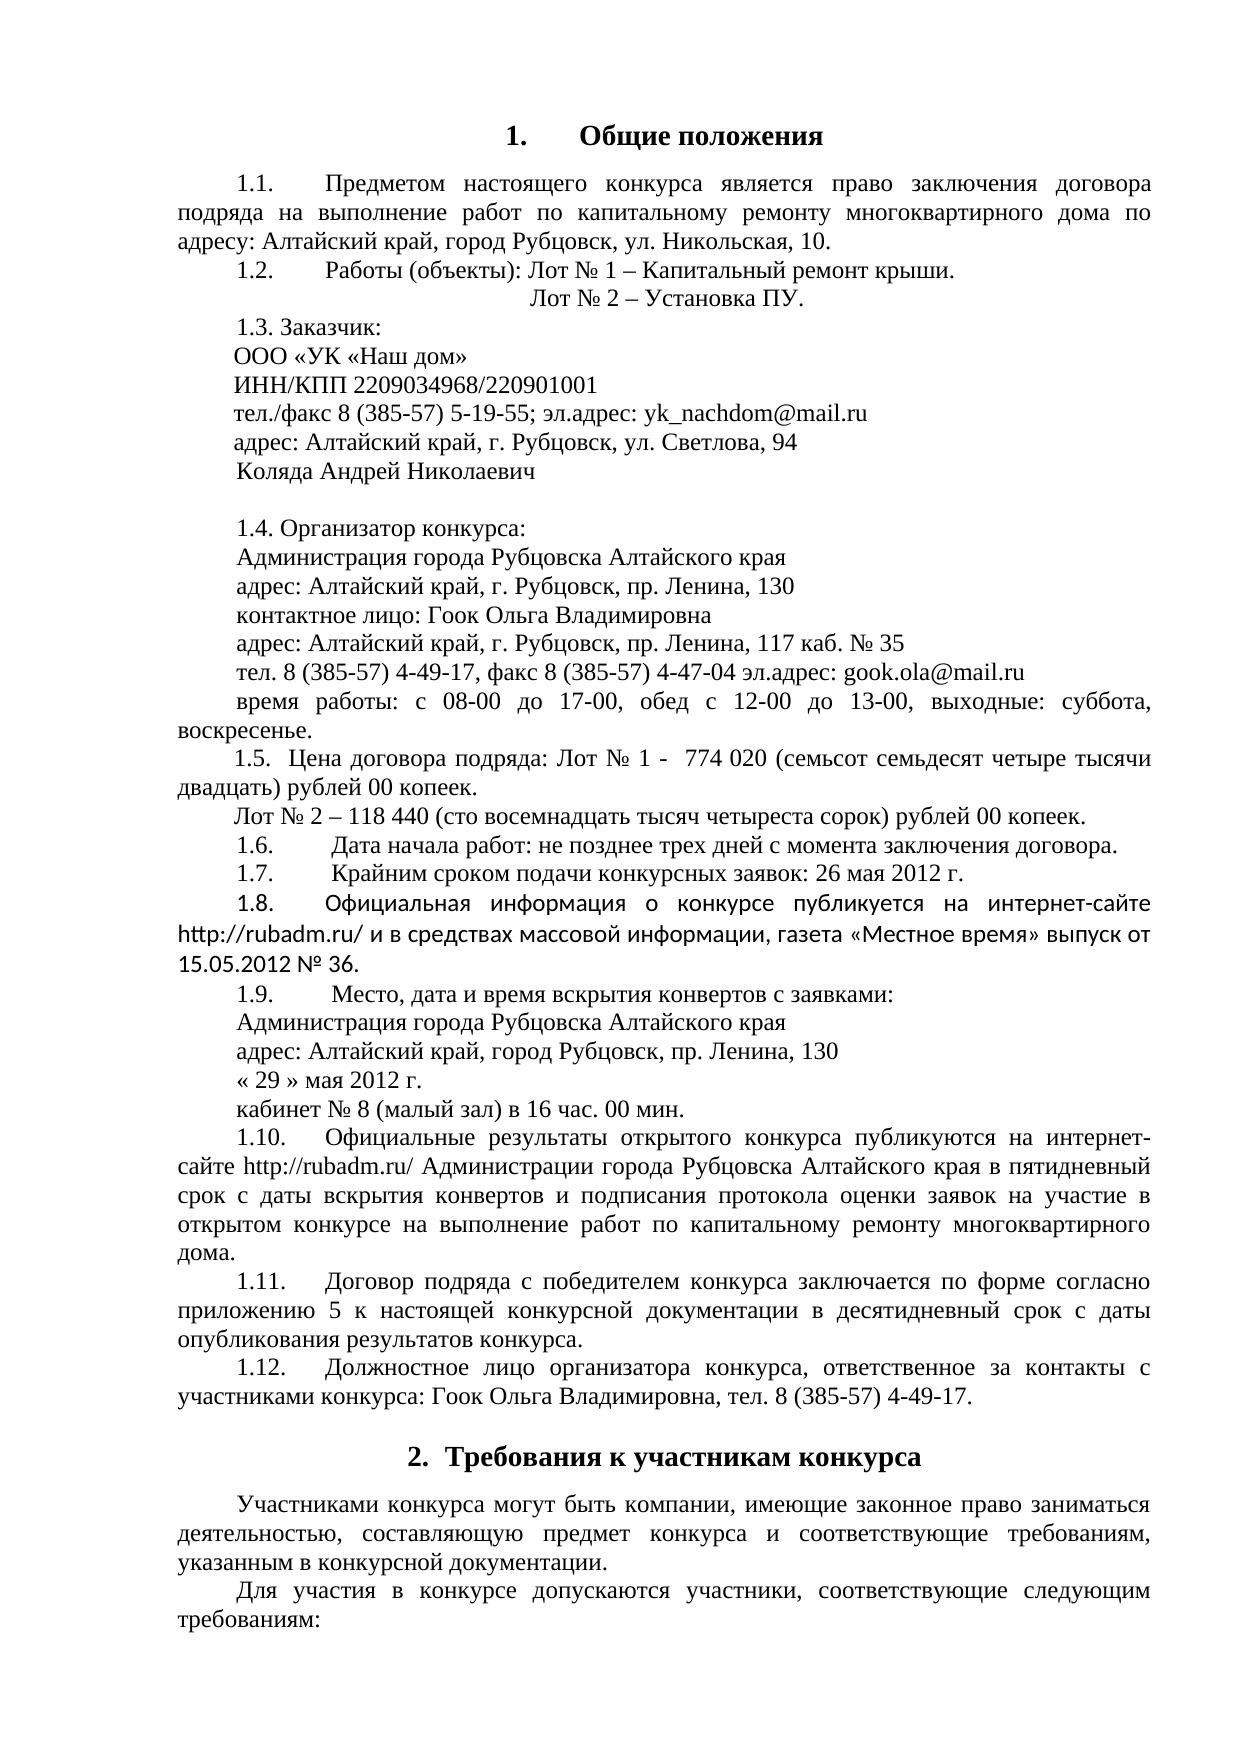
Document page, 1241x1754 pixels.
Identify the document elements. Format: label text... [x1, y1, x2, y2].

text адрес: Алтайский край, г. Рубцовск, пр. Ленина, 130 [177, 571, 1152, 600]
text тел. 8 (385-57) 4-49-17, факс 8 (385-57) 4-47-04 эл.адрес: gook.ola@mail.ru [177, 657, 1152, 686]
list Общие положения [177, 118, 1152, 152]
text время работы: с 08-00 до 17-00, обед с 12-00 до 13-00, выходные: суббота, воскресенье. [177, 686, 1152, 743]
text Администрация города Рубцовска Алтайского края [177, 1007, 1152, 1036]
list Официальные результаты открытого конкурса публикуются на интернет-сайте http://rubadm.ru/ Администрации города Рубцовска Алтайского края в пятидневный срок с даты вскрытия конвертов и подписания протокола оценки заявок на участие в открытом конкурсе на выполнение работ по капитальному ремонту многоквартирного дома. [177, 1122, 1152, 1266]
text контактное лицо: Гоок Ольга Владимировна [177, 600, 1152, 628]
text Администрация города Рубцовска Алтайского края [177, 542, 1152, 571]
list Требования к участникам конкурса [177, 1439, 1152, 1472]
list Работы (объекты): Лот № 1 – Капитальный ремонт крыши. [236, 255, 1152, 283]
list Должностное лицо организатора конкурса, ответственное за контакты с участниками конкурса: Гоок Ольга Владимировна, тел. 8 (385-57) 4-49-17. [177, 1352, 1152, 1410]
text Лот № 2 – Установка ПУ. [177, 283, 1152, 312]
list Место, дата и время вскрытия конвертов с заявками: [177, 979, 1152, 1007]
text ИНН/КПП 2209034968/220901001 [177, 370, 1152, 398]
text Лот № 2 – 118 440 (сто восемнадцать тысяч четыреста сорок) рублей 00 копеек. [177, 801, 1152, 830]
list Официальная информация о конкурсе публикуется на интернет-сайте http://rubadm.ru/ и в средствах массовой информации, газета «Местное время» выпуск от 15.05.2012 № 36. [177, 887, 1152, 979]
text 1.4. Организатор конкурса: [177, 513, 1152, 542]
text 1.5. Цена договора подряда: Лот № 1 - 774 020 (семьсот семьдесят четыре тысячи двадцать) рублей 00 копеек. [177, 743, 1152, 801]
text Коляда Андрей Николаевич [177, 456, 1152, 485]
list Крайним сроком подачи конкурсных заявок: 26 мая 2012 г. [177, 858, 1152, 887]
text « 29 » мая 2012 г. [177, 1065, 1152, 1094]
text кабинет № 8 (малый зал) в 16 час. 00 мин. [177, 1094, 1152, 1122]
list Дата начала работ: не позднее трех дней с момента заключения договора. [236, 830, 1152, 858]
text адрес: Алтайский край, город Рубцовск, пр. Ленина, 130 [177, 1036, 1152, 1065]
text тел./факс 8 (385-57) 5-19-55; эл.адрес: yk_nachdom@mail.ru [177, 398, 1152, 427]
text 1.3. Заказчик: [177, 312, 1152, 341]
text Участниками конкурса могут быть компании, имеющие законное право заниматься деятельностью, составляющую предмет конкурса и соответствующие требованиям, указанным в конкурсной документации. [177, 1489, 1152, 1575]
list Договор подряда с победителем конкурса заключается по форме согласно приложению 5 к настоящей конкурсной документации в десятидневный срок с даты опубликования результатов конкурса. [177, 1266, 1152, 1352]
text адрес: Алтайский край, г. Рубцовск, пр. Ленина, 117 каб. № 35 [177, 628, 1152, 657]
text адрес: Алтайский край, г. Рубцовск, ул. Светлова, 94 [177, 427, 1152, 456]
list Предметом настоящего конкурса является право заключения договора подряда на выполнение работ по капитальному ремонту многоквартирного дома по адресу: Алтайский край, город Рубцовск, ул. Никольская, 10. [177, 168, 1152, 255]
text ООО «УК «Наш дом» [177, 341, 1152, 370]
text Для участия в конкурсе допускаются участники, соответствующие следующим требованиям: [177, 1575, 1152, 1633]
